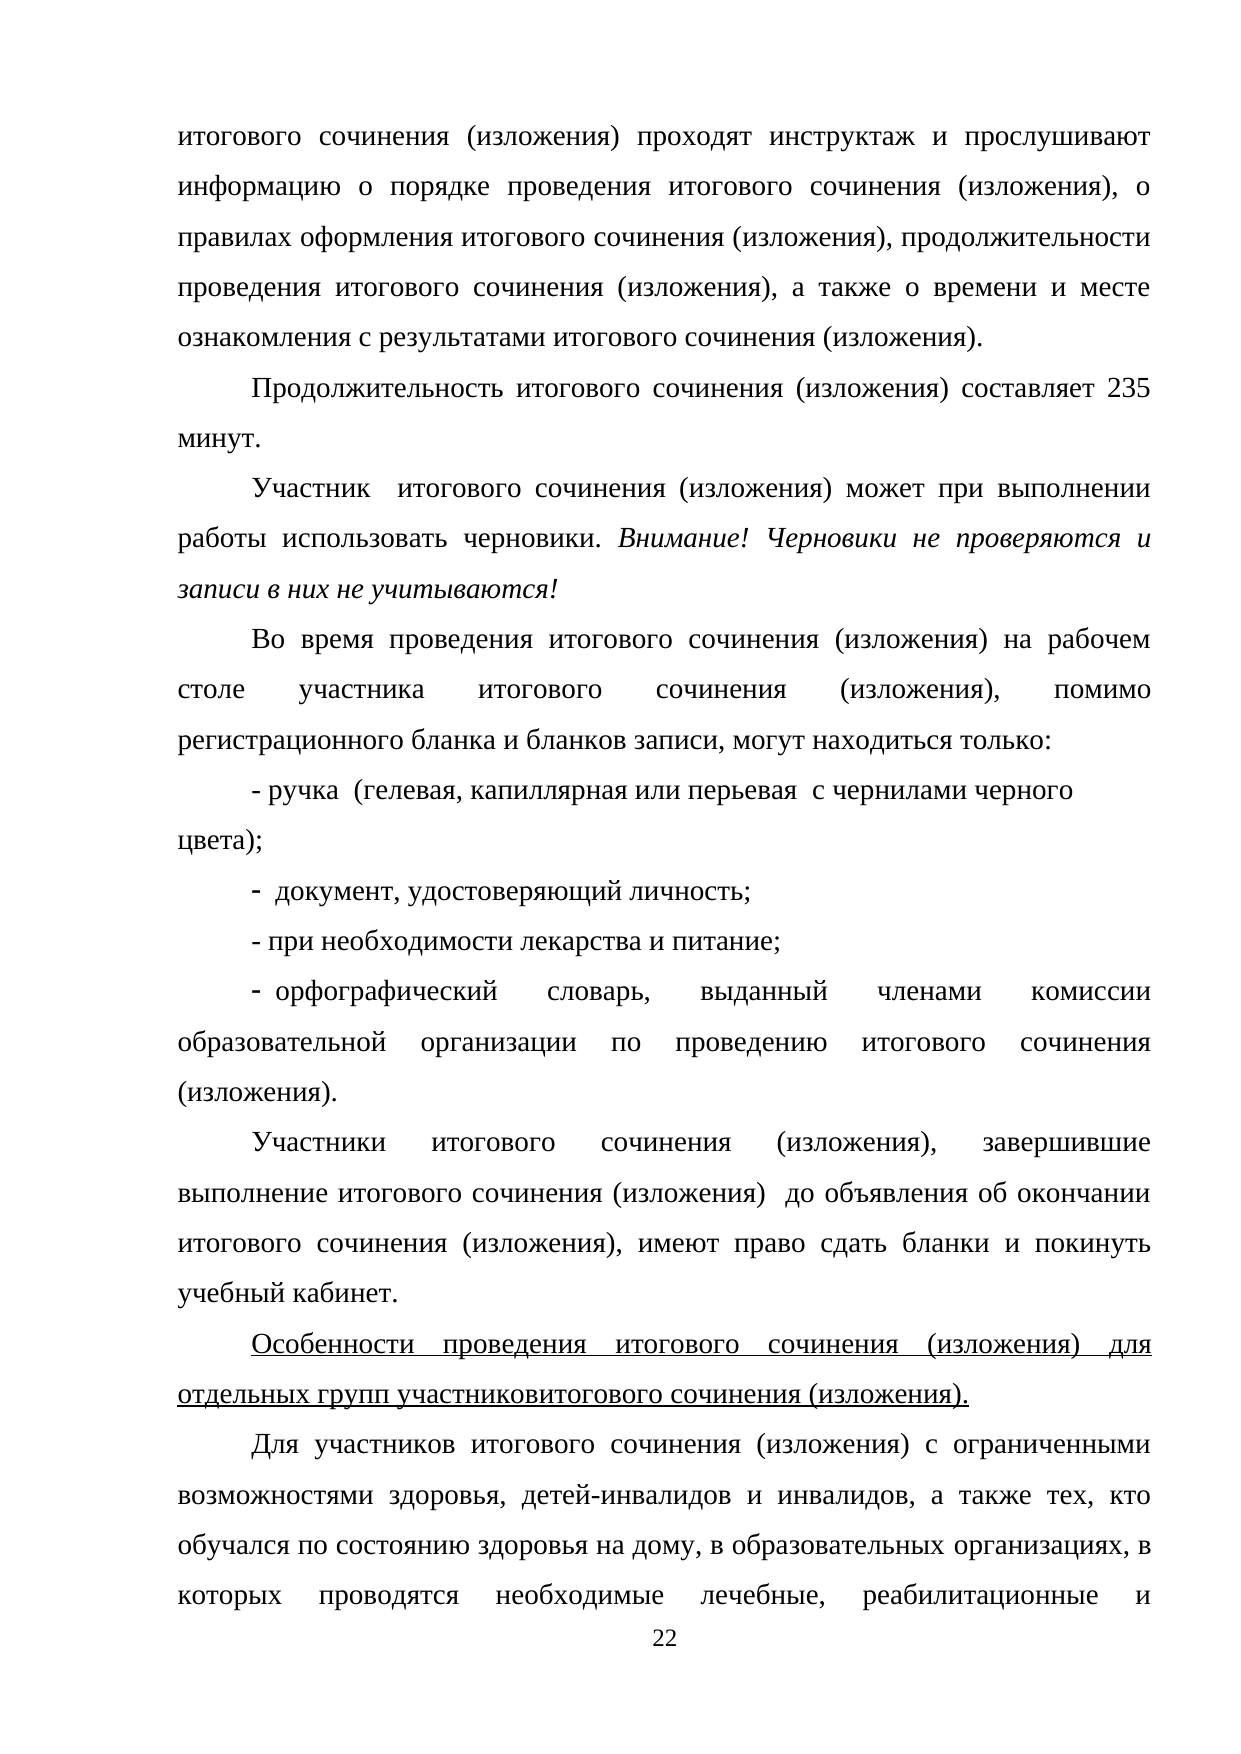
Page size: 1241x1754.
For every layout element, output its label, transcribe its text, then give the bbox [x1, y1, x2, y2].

text Участник итогового сочинения (изложения) может при выполнении работы использовать черновики. Внимание! Черновики не проверяются и записи в них не учитываются! [177, 470, 1152, 604]
text документ, удостоверяющий личность; [177, 873, 1152, 906]
text Особенности проведения итогового сочинения (изложения) для отдельных групп участниковитогового сочинения (изложения). [177, 1326, 1152, 1410]
text орфографический словарь, выданный членами комиссии образовательной организации по проведению итогового сочинения (изложения). [177, 973, 1152, 1108]
text - ручка (гелевая, капиллярная или перьевая с чернилами черного цвета); [177, 772, 1152, 856]
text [177, 118, 1152, 353]
text Продолжительность итогового сочинения (изложения) составляет 235 минут. [177, 370, 1152, 453]
text Участники итогового сочинения (изложения), завершившие выполнение итогового сочинения (изложения) до объявления об окончании итогового сочинения (изложения), имеют право сдать бланки и покинуть учебный кабинет. [177, 1124, 1152, 1309]
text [177, 1426, 1152, 1611]
text - при необходимости лекарства и питание; [177, 923, 1152, 957]
text Во время проведения итогового сочинения (изложения) на рабочем столе участника итогового сочинения (изложения), помимо регистрационного бланка и бланков записи, могут находиться только: [177, 621, 1152, 755]
